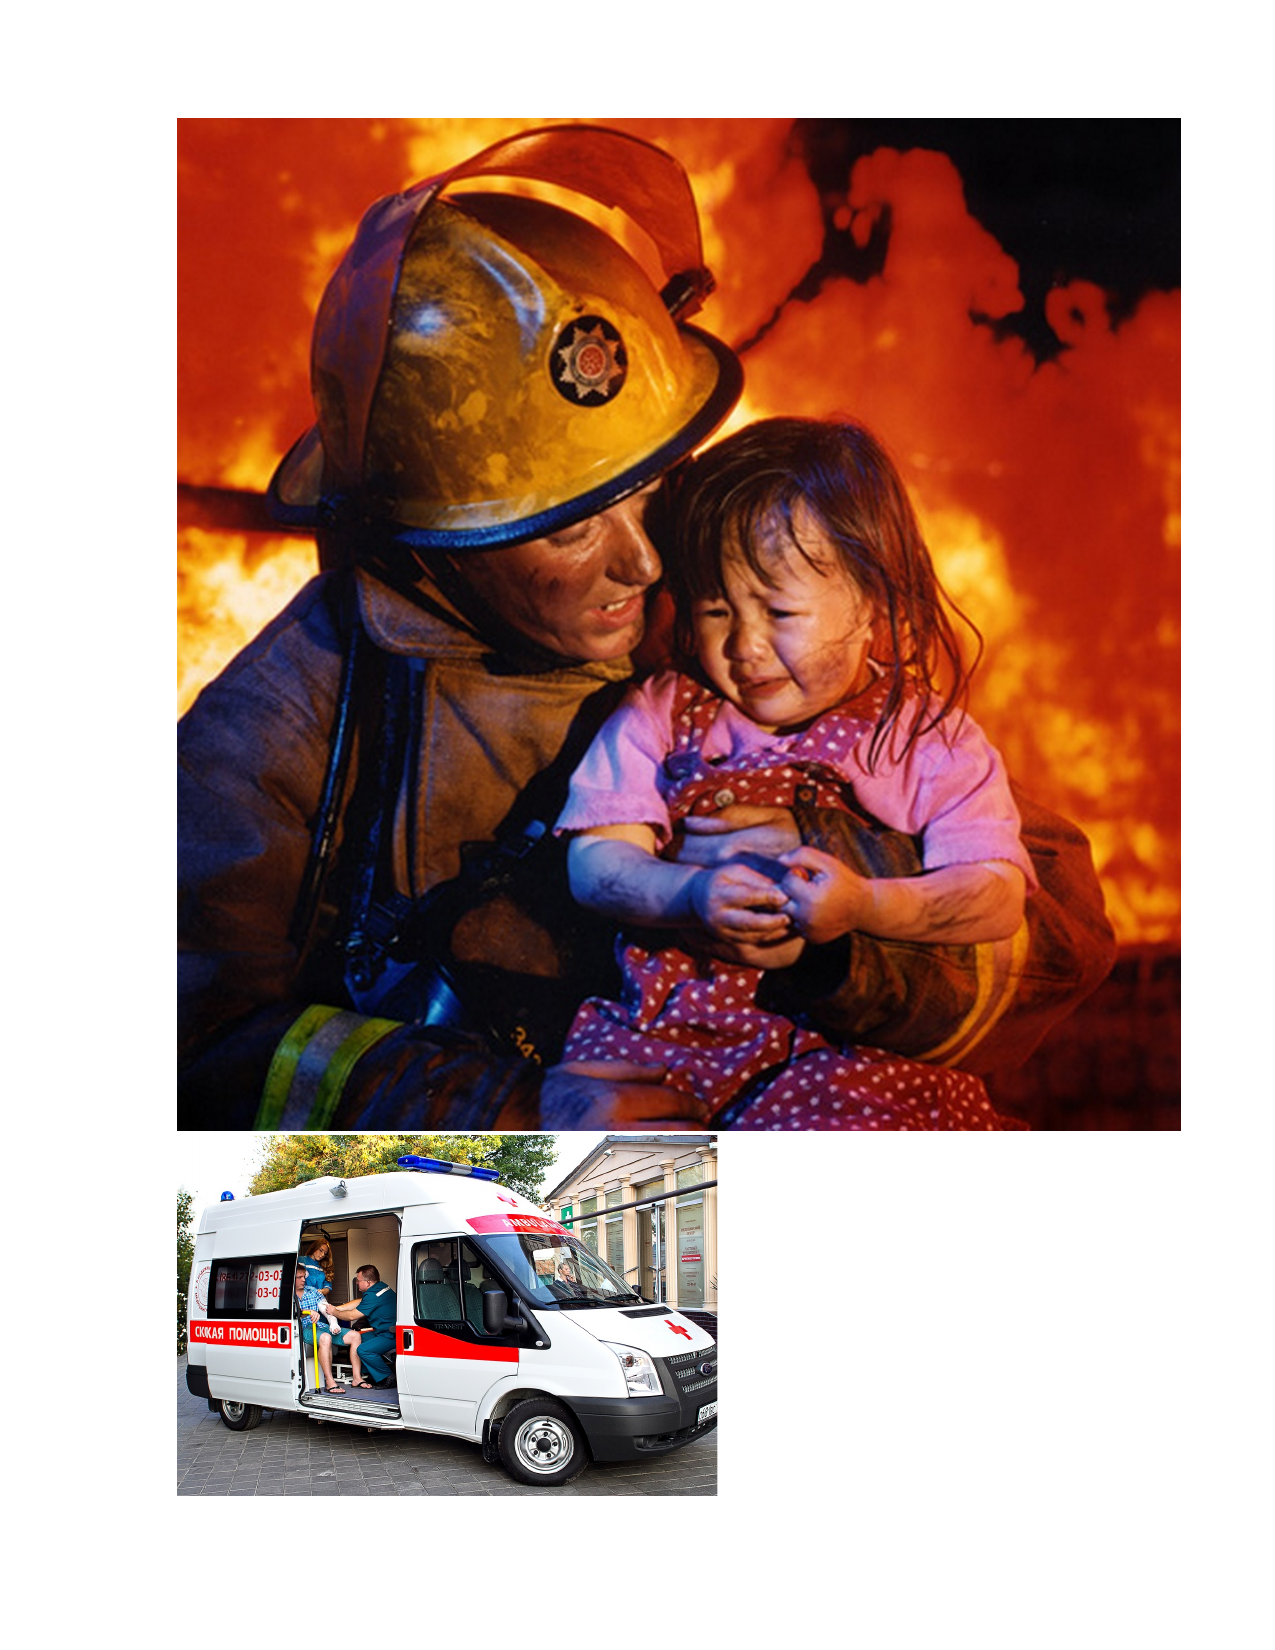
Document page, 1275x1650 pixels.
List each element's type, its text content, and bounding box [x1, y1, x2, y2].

picture [177, 118, 1181, 1131]
picture [177, 1135, 718, 1496]
